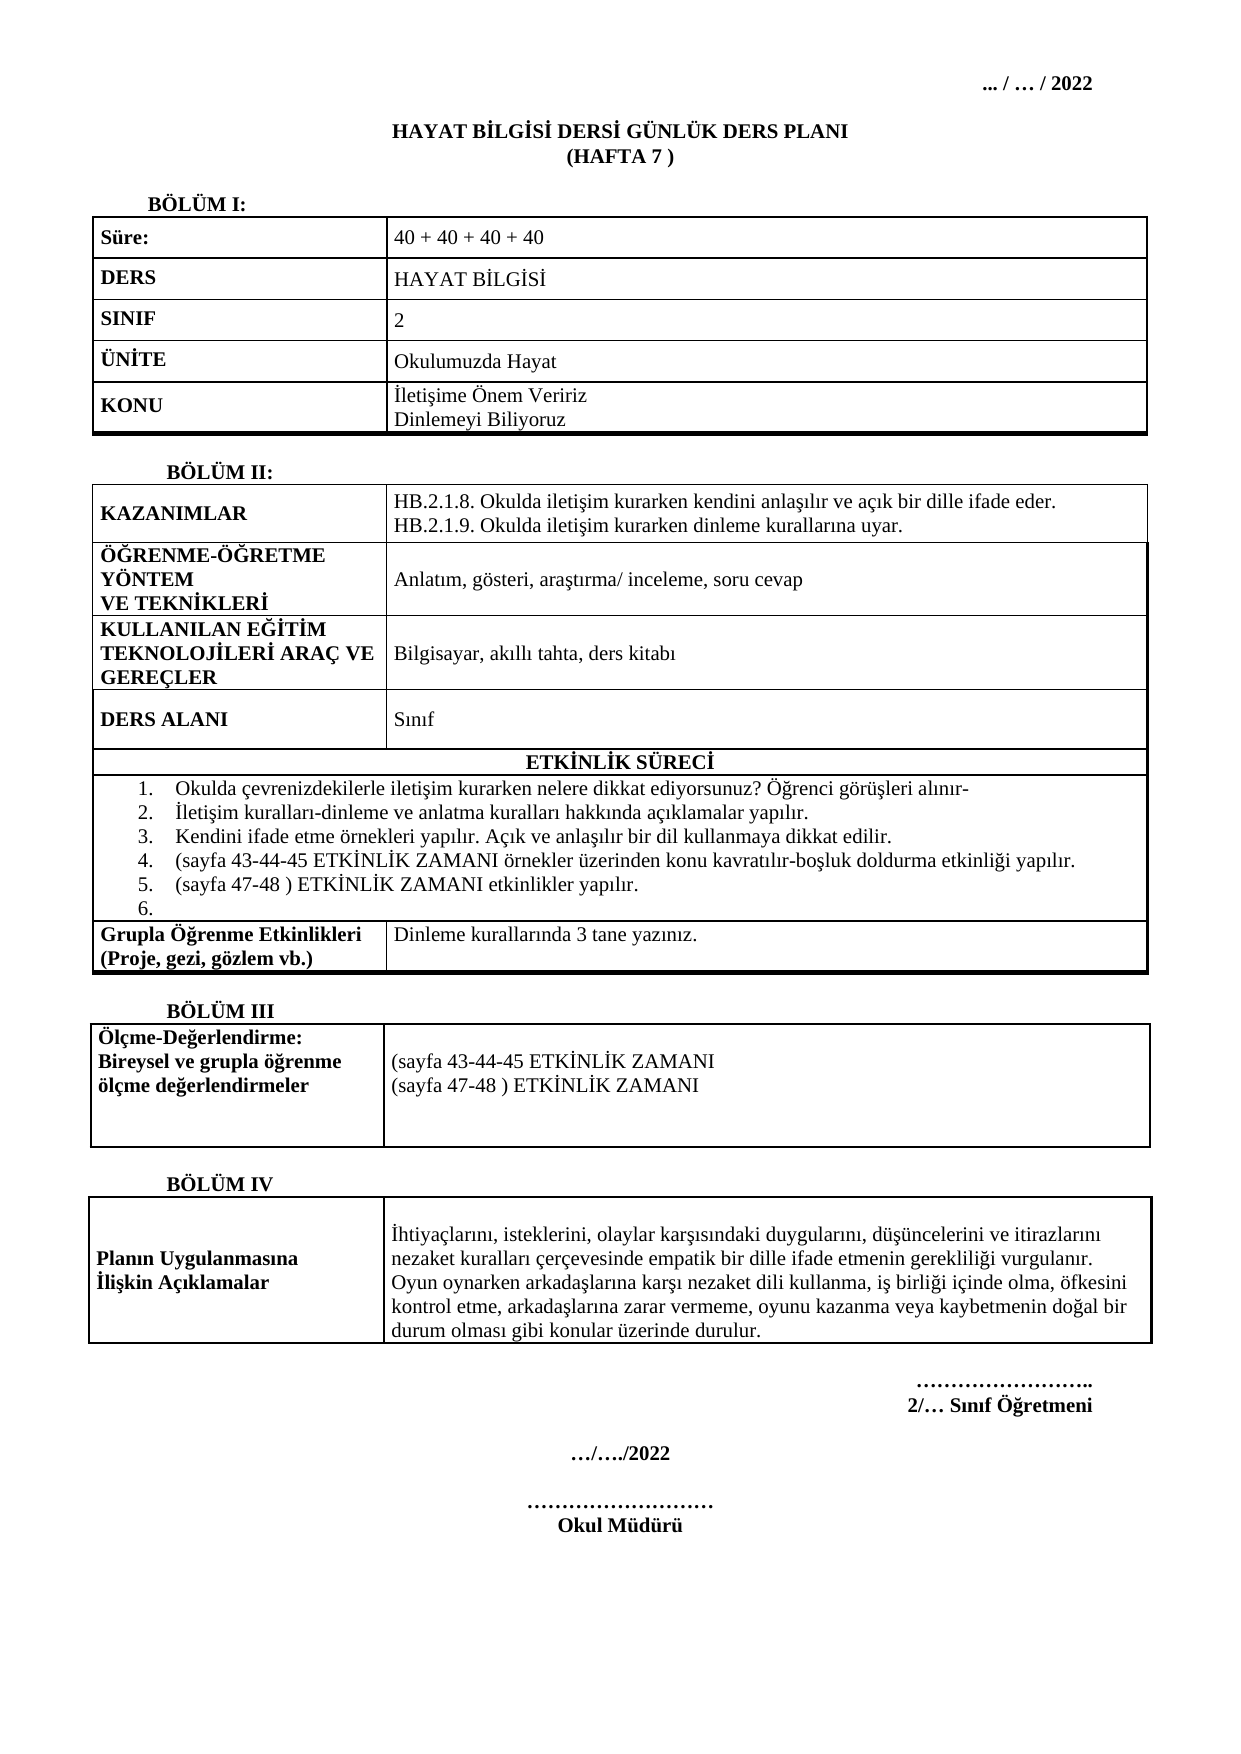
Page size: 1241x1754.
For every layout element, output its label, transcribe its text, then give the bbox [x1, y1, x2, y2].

text BÖLÜM II: [148, 459, 1092, 484]
table_header KAZANIMLAR [93, 485, 386, 542]
table_header HB.2.1.8. Okulda iletişim kurarken kendini anlaşılır ve açık bir dille ifade eder. HB.2.1.9. Okulda iletişim kurarken dinleme kurallarına uyar. [387, 485, 1147, 542]
table_cell 2 [388, 300, 1146, 340]
table_cell Okulumuzda Hayat [388, 341, 1146, 381]
table_cell ETKİNLİK SÜRECİ [94, 750, 1146, 774]
table_header Planın Uygulanmasına İlişkin Açıklamalar [90, 1198, 383, 1342]
table_cell DERS [94, 259, 386, 298]
table_cell SINIF [94, 300, 386, 340]
text (HAFTA 7 ) [148, 143, 1092, 168]
table_cell ÖĞRENME-ÖĞRETME YÖNTEM VE TEKNİKLERİ [93, 543, 386, 615]
table_cell KONU [94, 383, 386, 431]
table_cell Okulda çevrenizdekilerle iletişim kurarken nelere dikkat ediyorsunuz? Öğrenci görüşleri alınır- İletişim kuralları-dinleme ve anlatma kuralları hakkında açıklamalar yapılır. Kendini ifade etme örnekleri yapılır. Açık ve anlaşılır bir dil kullanmaya dikkat edilir. (sayfa 43-44-45 ETKİNLİK ZAMANI örnekler üzerinden konu kavratılır-boşluk doldurma etkinliği yapılır. (sayfa 47-48 ) ETKİNLİK ZAMANI etkinlikler yapılır. [94, 776, 1146, 920]
table_header Süre: [94, 218, 386, 257]
table_cell Sınıf [387, 690, 1146, 748]
subtitle BÖLÜM IV [148, 1172, 1092, 1196]
subtitle BÖLÜM III [148, 999, 1092, 1023]
text ……………………… [148, 1489, 1092, 1513]
table_cell DERS ALANI [94, 690, 386, 748]
text Okul Müdürü [148, 1513, 1092, 1537]
table_header Ölçme-Değerlendirme: Bireysel ve grupla öğrenme ölçme değerlendirmeler [92, 1025, 383, 1146]
text ... / … / 2022 [148, 71, 1092, 95]
table_header 40 + 40 + 40 + 40 [388, 218, 1146, 257]
table_cell ÜNİTE [94, 341, 386, 381]
table_header İhtiyaçlarını, isteklerini, olaylar karşısındaki duygularını, düşüncelerini ve itirazlarını nezaket kuralları çerçevesinde empatik bir dille ifade etmenin gerekliliği vurgulanır. Oyun oynarken arkadaşlarına karşı nezaket dili kullanma, iş birliği içinde olma, öfkesini kontrol etme, arkadaşlarına zarar vermeme, oyunu kazanma veya kaybetmenin doğal bir durum olması gibi konular üzerinde durulur. [385, 1198, 1150, 1342]
table_cell İletişime Önem Veririz Dinlemeyi Biliyoruz [388, 383, 1146, 431]
text …………………….. [148, 1368, 1092, 1392]
table_cell Grupla Öğrenme Etkinlikleri (Proje, gezi, gözlem vb.) [94, 922, 386, 970]
text HAYAT BİLGİSİ DERSİ GÜNLÜK DERS PLANI [148, 119, 1092, 143]
table_cell Anlatım, gösteri, araştırma/ inceleme, soru cevap [387, 543, 1146, 615]
table_cell HAYAT BİLGİSİ [388, 259, 1146, 298]
table_header (sayfa 43-44-45 ETKİNLİK ZAMANI (sayfa 47-48 ) ETKİNLİK ZAMANI [385, 1025, 1149, 1146]
text …/…./2022 [148, 1441, 1092, 1465]
table_cell Dinleme kurallarında 3 tane yazınız. [387, 922, 1146, 970]
table_cell KULLANILAN EĞİTİM TEKNOLOJİLERİ ARAÇ VE GEREÇLER [93, 616, 386, 689]
text 2/… Sınıf Öğretmeni [148, 1392, 1092, 1417]
text BÖLÜM I: [148, 192, 1092, 216]
table_cell Bilgisayar, akıllı tahta, ders kitabı [387, 616, 1146, 689]
